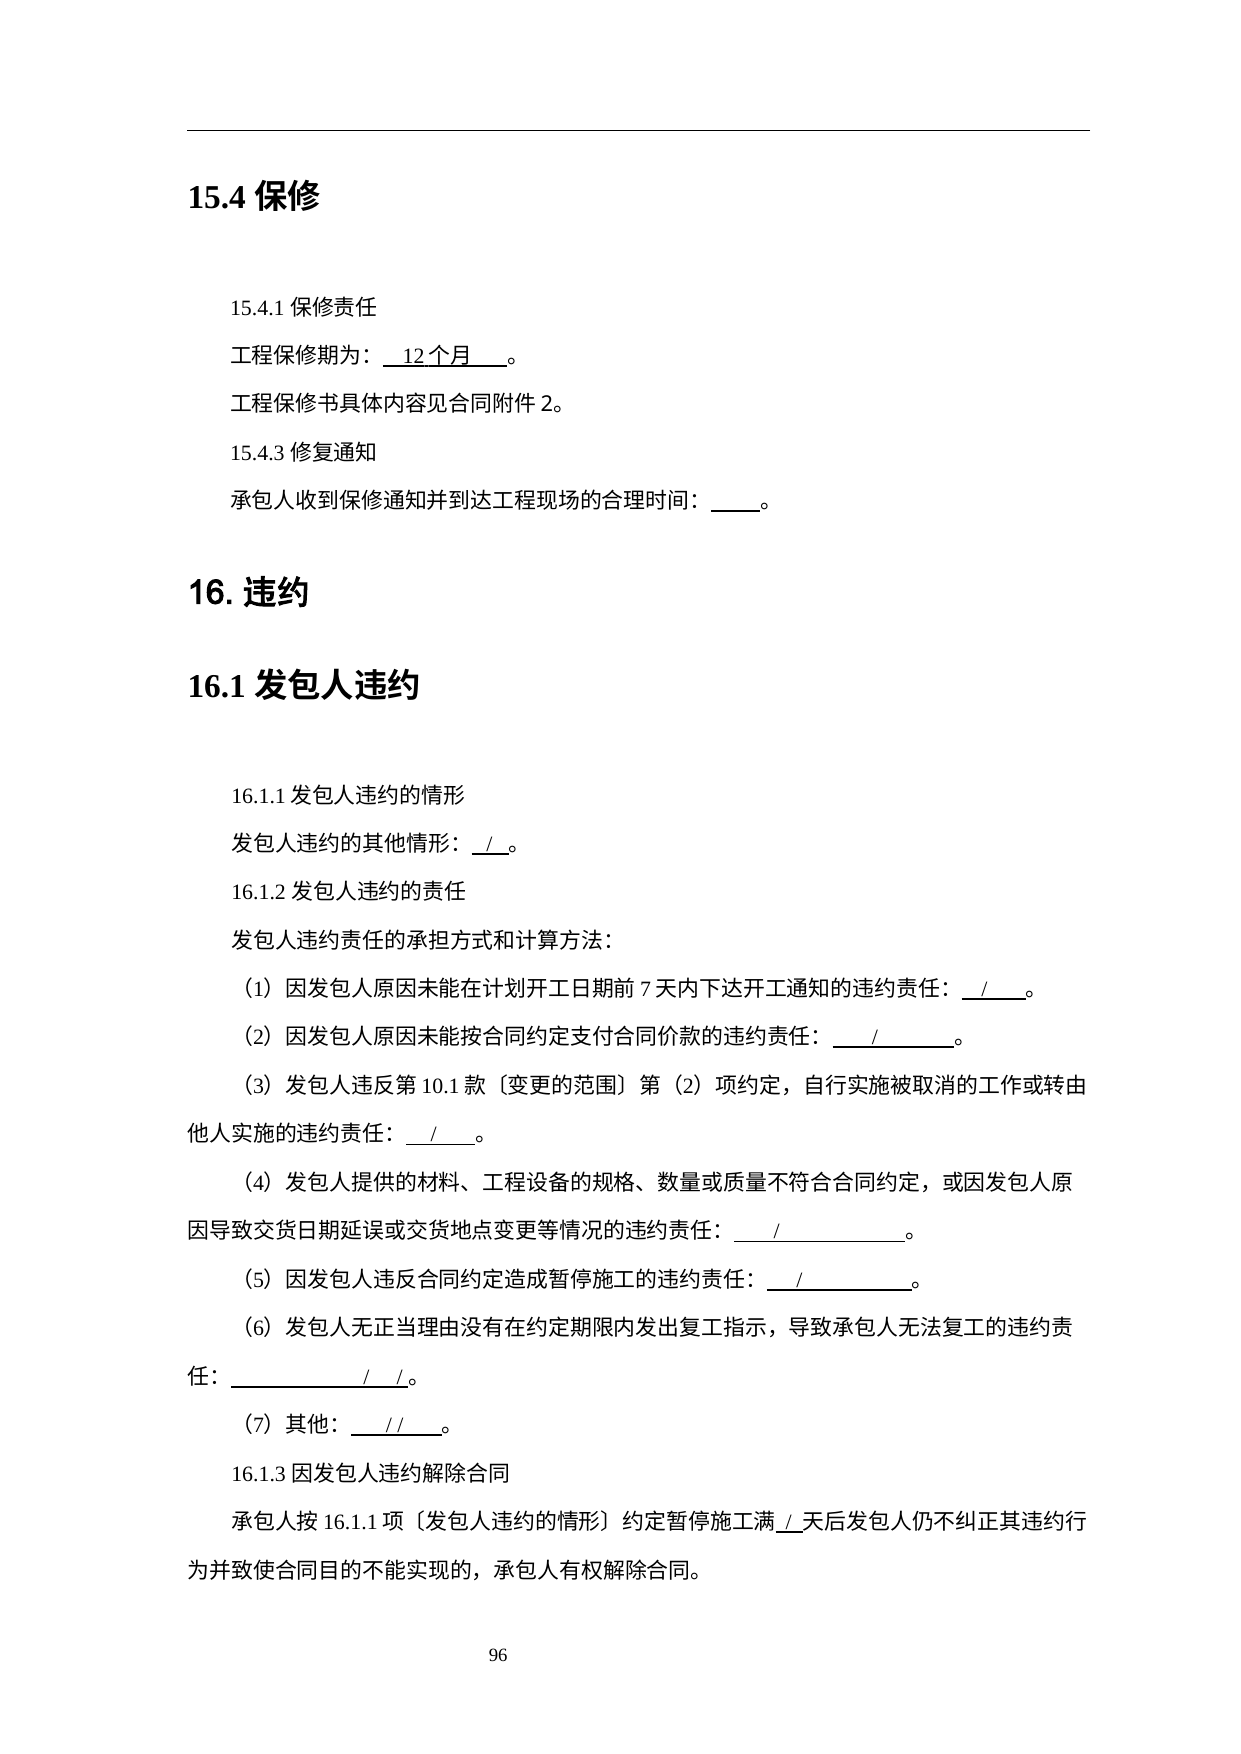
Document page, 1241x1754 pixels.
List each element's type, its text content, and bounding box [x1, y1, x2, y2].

text （3）发包人违反第10.1款〔变更的范围〕第（2）项约定，自行实施被取消的工作或转由他人实施的违约责任： / 。 [187, 1067, 1090, 1148]
text （2）因发包人原因未能按合同约定支付合同价款的违约责任： / 。 [187, 1019, 1090, 1051]
subtitle 16. 违约 [187, 558, 1090, 623]
text 16.1.3 因发包人违约解除合同 [187, 1455, 1090, 1488]
text （5）因发包人违反合同约定造成暂停施工的违约责任： / 。 [187, 1261, 1090, 1294]
subtitle 16.1 发包人违约 [187, 650, 1090, 715]
text 工程保修书具体内容见合同附件2。 [187, 386, 1090, 418]
text 16.1.2 发包人违约的责任 [187, 874, 1090, 906]
text 15.4.3 修复通知 [187, 434, 1090, 467]
text 工程保修期为： 12个月 。 [187, 337, 1090, 370]
text 发包人违约责任的承担方式和计算方法： [187, 922, 1090, 955]
text （4）发包人提供的材料、工程设备的规格、数量或质量不符合合同约定，或因发包人原因导致交货日期延误或交货地点变更等情况的违约责任： / 。 [187, 1164, 1090, 1246]
text （1）因发包人原因未能在计划开工日期前7天内下达开工通知的违约责任： / 。 [187, 971, 1090, 1003]
text 发包人违约的其他情形： / 。 [187, 826, 1090, 858]
text 承包人按16.1.1项〔发包人违约的情形〕约定暂停施工满 / 天后发包人仍不纠正其违约行为并致使合同目的不能实现的，承包人有权解除合同。 [187, 1503, 1090, 1585]
text （6）发包人无正当理由没有在约定期限内发出复工指示，导致承包人无法复工的违约责任： / / 。 [187, 1310, 1090, 1391]
subtitle 15.4 保修 [187, 162, 1090, 227]
text 15.4.1 保修责任 [187, 289, 1090, 322]
text 承包人收到保修通知并到达工程现场的合理时间： 。 [187, 482, 1090, 515]
text （7）其他： / / 。 [187, 1407, 1090, 1439]
text 16.1.1发包人违约的情形 [187, 777, 1090, 810]
